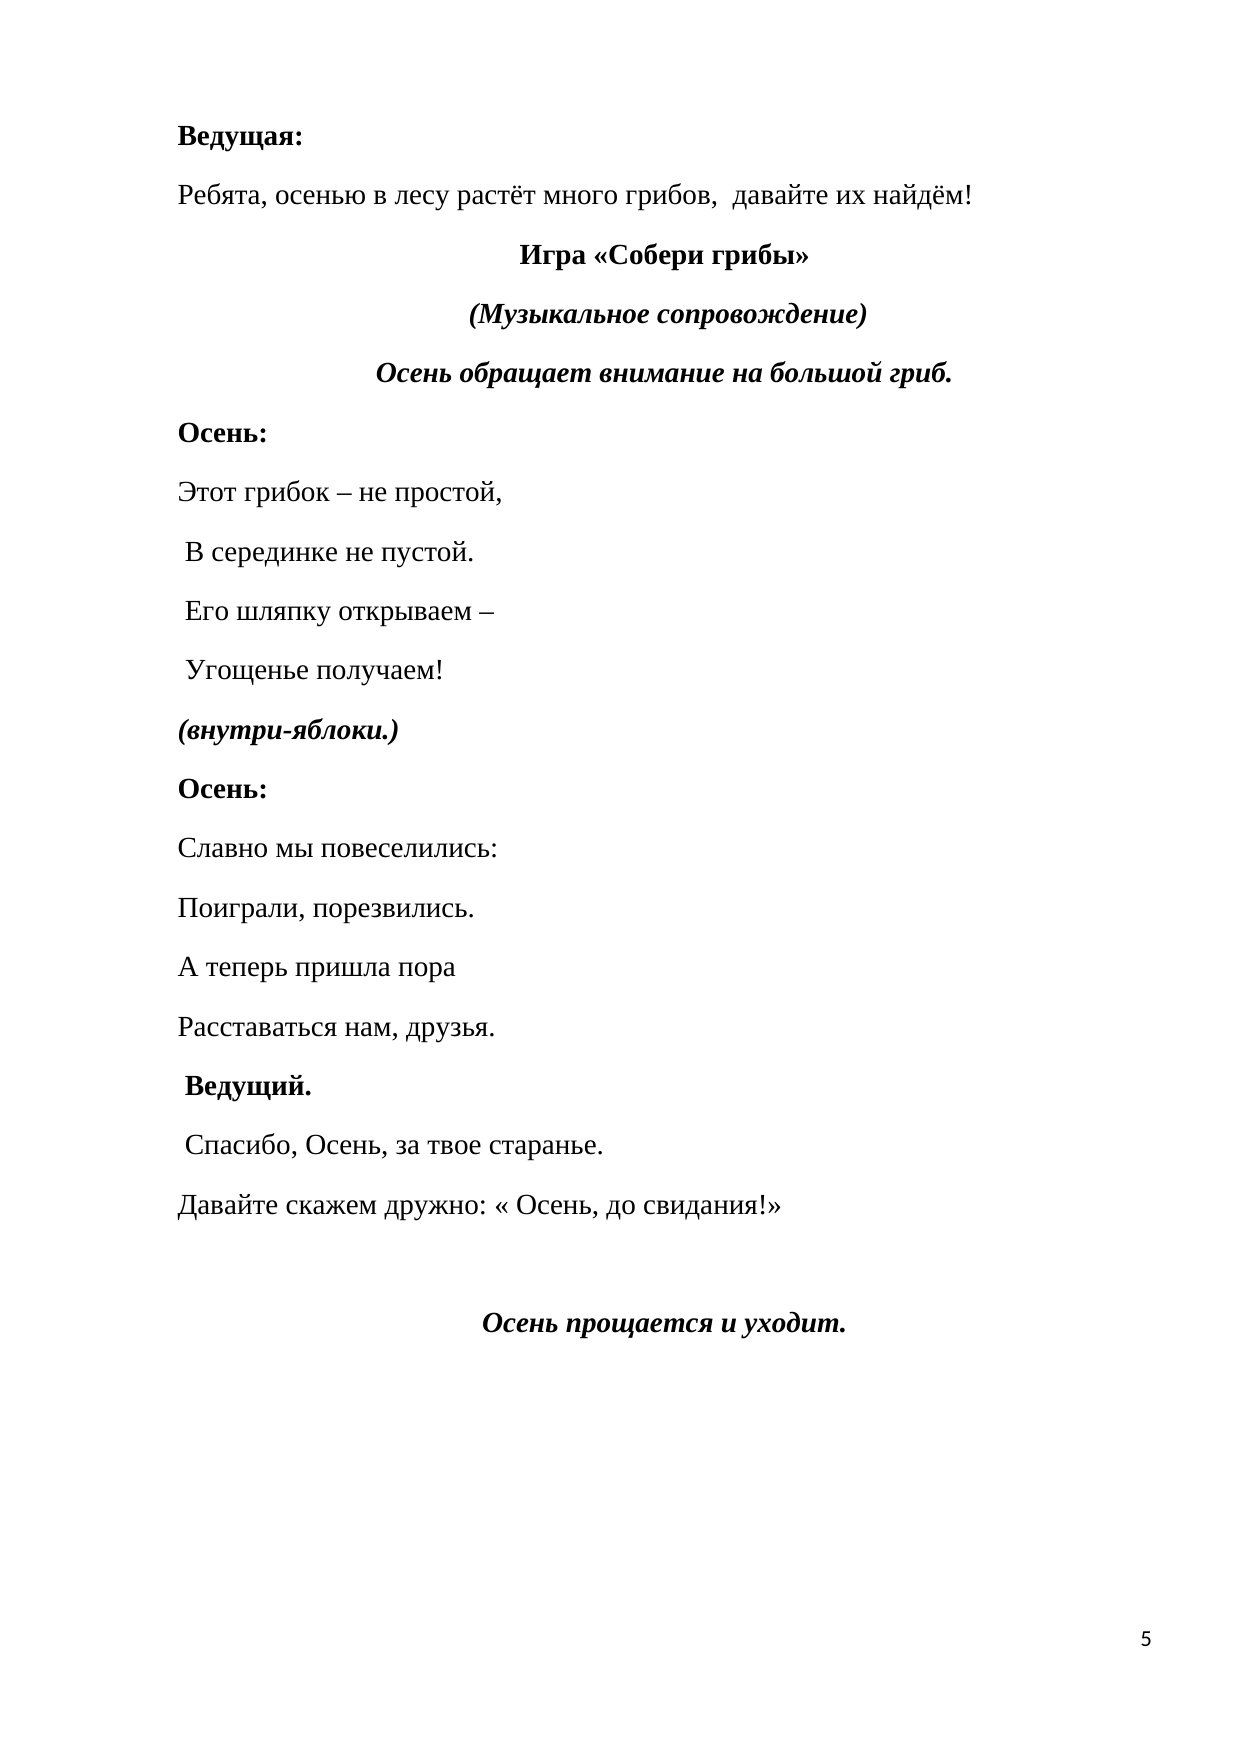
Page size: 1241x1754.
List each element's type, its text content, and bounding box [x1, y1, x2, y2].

text Спасибо, Осень, за твое старанье. [177, 1127, 1152, 1161]
text Расставаться нам, друзья. [177, 1009, 1152, 1042]
text Осень: [177, 771, 1152, 805]
text (Музыкальное сопровождение) [177, 296, 1152, 330]
text Поиграли, порезвились. [177, 890, 1152, 923]
text Ведущий. [177, 1068, 1152, 1102]
text Осень: [177, 415, 1152, 448]
text Славно мы повеселились: [177, 831, 1152, 864]
text В серединке не пустой. [177, 534, 1152, 567]
text Осень обращает внимание на большой гриб. [177, 356, 1152, 389]
text (внутри-яблоки.) [177, 712, 1152, 745]
text А теперь пришла пора [177, 949, 1152, 983]
text Игра «Собери грибы» [177, 237, 1152, 270]
text Угощенье получаем! [177, 652, 1152, 686]
text Ведущая: [177, 118, 1152, 152]
text Осень прощается и уходит. [177, 1306, 1152, 1339]
text Его шляпку открываем – [177, 593, 1152, 627]
text Давайте скажем дружно: « Осень, до свидания!» [177, 1187, 1152, 1220]
text Этот грибок – не простой, [177, 474, 1152, 508]
text Ребята, осенью в лесу растёт много грибов, давайте их найдём! [177, 177, 1152, 211]
